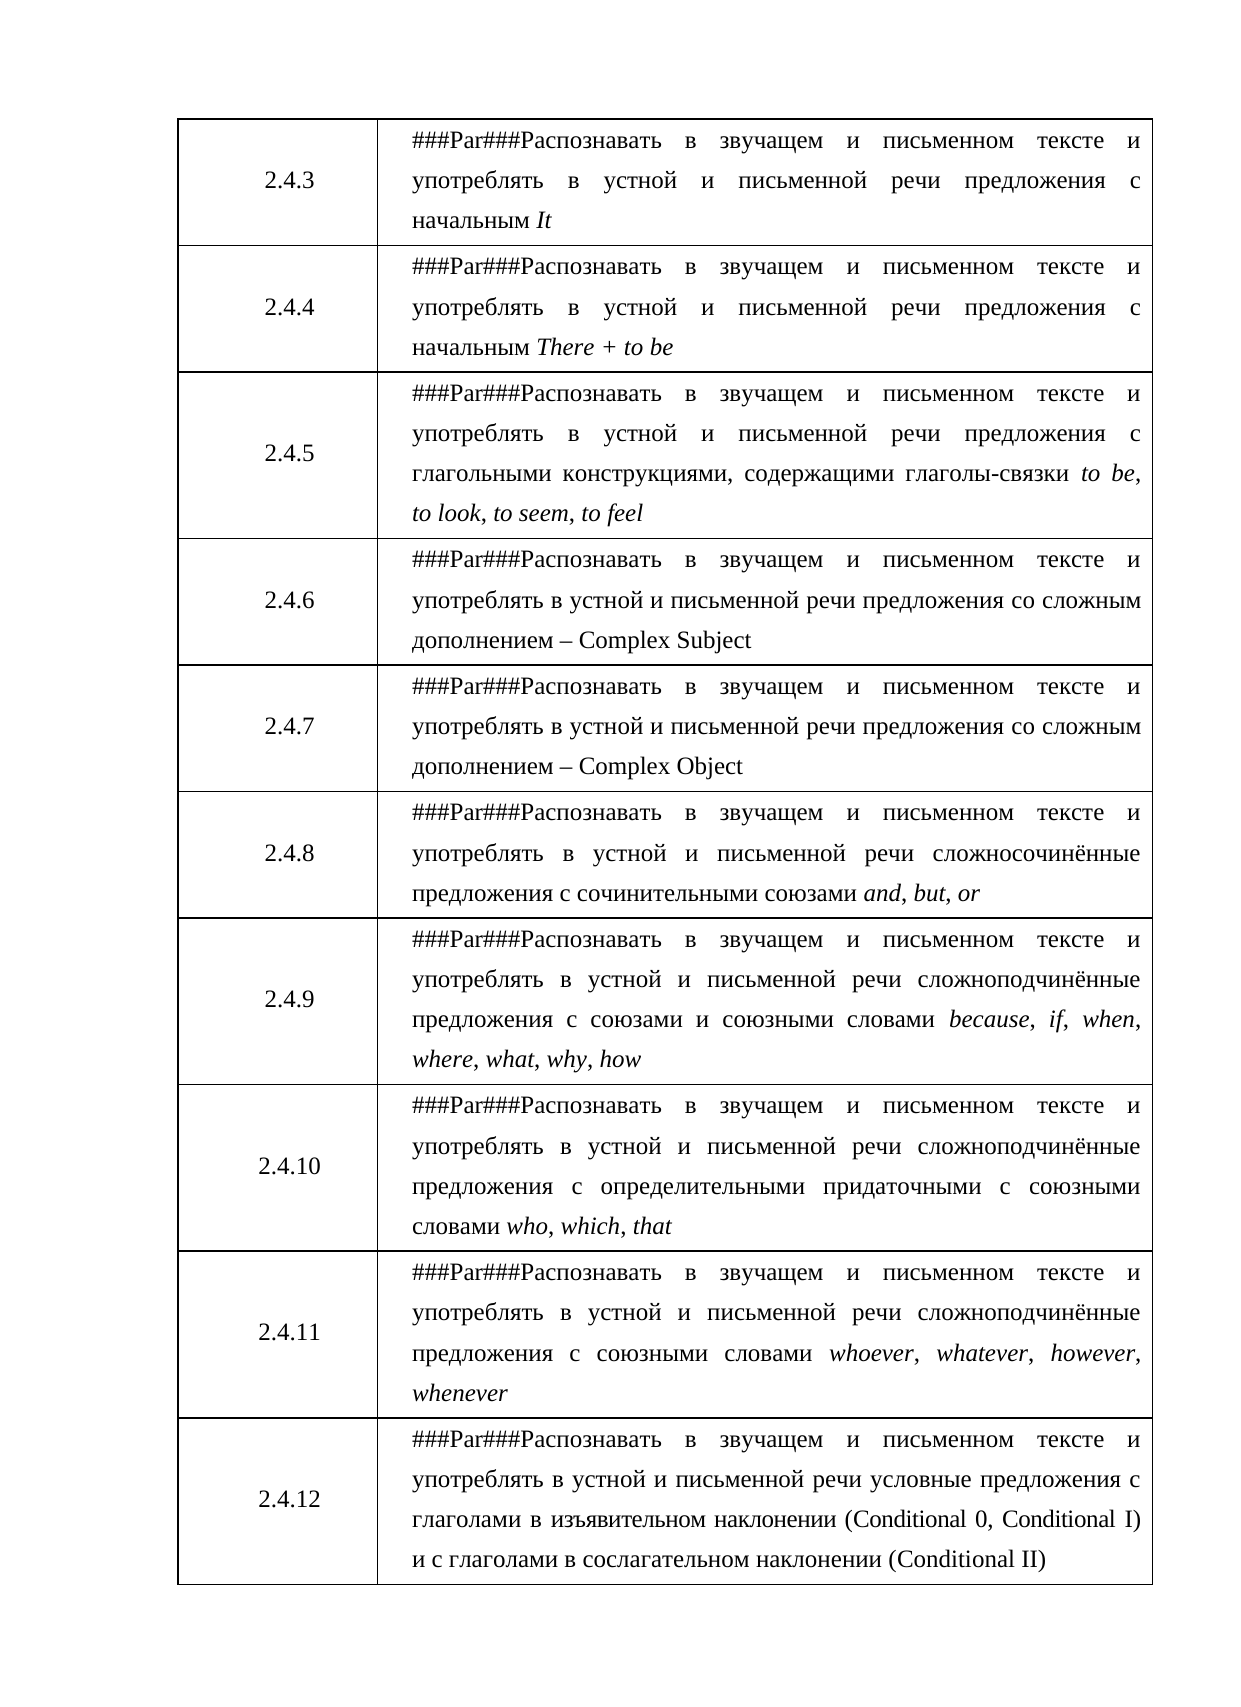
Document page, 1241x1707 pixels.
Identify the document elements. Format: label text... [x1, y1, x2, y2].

table_cell 2.4.6 [179, 539, 377, 664]
table_cell ###Par###Распознавать в звучащем и письменном тексте и употреблять в устной и письменной речи сложносочинённые предложения с сочинительными союзами and, but, or [378, 792, 1152, 917]
table_cell 2.4.9 [179, 919, 377, 1084]
table_cell 2.4.8 [179, 792, 377, 917]
table_cell ###Par###Распознавать в звучащем и письменном тексте и употреблять в устной и письменной речи предложения cо сложным дополнением – Complex Subject [378, 539, 1152, 664]
table_cell ###Par###Распознавать в звучащем и письменном тексте и употреблять в устной и письменной речи условные предложения с глаголами в изъявительном наклонении (Conditional 0, Conditional I) и с глаголами в сослагательном наклонении (Conditional II) [378, 1419, 1152, 1584]
table_cell 2.4.7 [179, 666, 377, 791]
table_cell 2.4.10 [179, 1085, 377, 1250]
table_cell 2.4.3 [179, 120, 377, 244]
table_cell ###Par###Распознавать в звучащем и письменном тексте и употреблять в устной и письменной речи сложноподчинённые предложения с определительными придаточными с союзными словами who, which, that [378, 1085, 1152, 1250]
table_cell ###Par###Распознавать в звучащем и письменном тексте и употреблять в устной и письменной речи предложения cо сложным дополнением – Complex Object [378, 666, 1152, 791]
table_cell 2.4.4 [179, 246, 377, 371]
table_cell 2.4.12 [179, 1419, 377, 1584]
table_cell ###Par###Распознавать в звучащем и письменном тексте и употреблять в устной и письменной речи сложноподчинённые предложения с союзами и союзными словами because, if, when, where, what, why, how [378, 919, 1152, 1084]
table_cell ###Par###Распознавать в звучащем и письменном тексте и употреблять в устной и письменной речи предложения с начальным There + to be [378, 246, 1152, 371]
table_cell ###Par###Распознавать в звучащем и письменном тексте и употреблять в устной и письменной речи предложения с глагольными конструкциями, содержащими глаголы-связки to be, to look, to seem, to feel [378, 373, 1152, 538]
table_cell ###Par###Распознавать в звучащем и письменном тексте и употреблять в устной и письменной речи сложноподчинённые предложения с союзными словами whoever, whatever, however, whenever [378, 1252, 1152, 1417]
table_cell 2.4.11 [179, 1252, 377, 1417]
table_cell 2.4.5 [179, 373, 377, 538]
table_cell ###Par###Распознавать в звучащем и письменном тексте и употреблять в устной и письменной речи предложения с начальным It [378, 120, 1152, 244]
